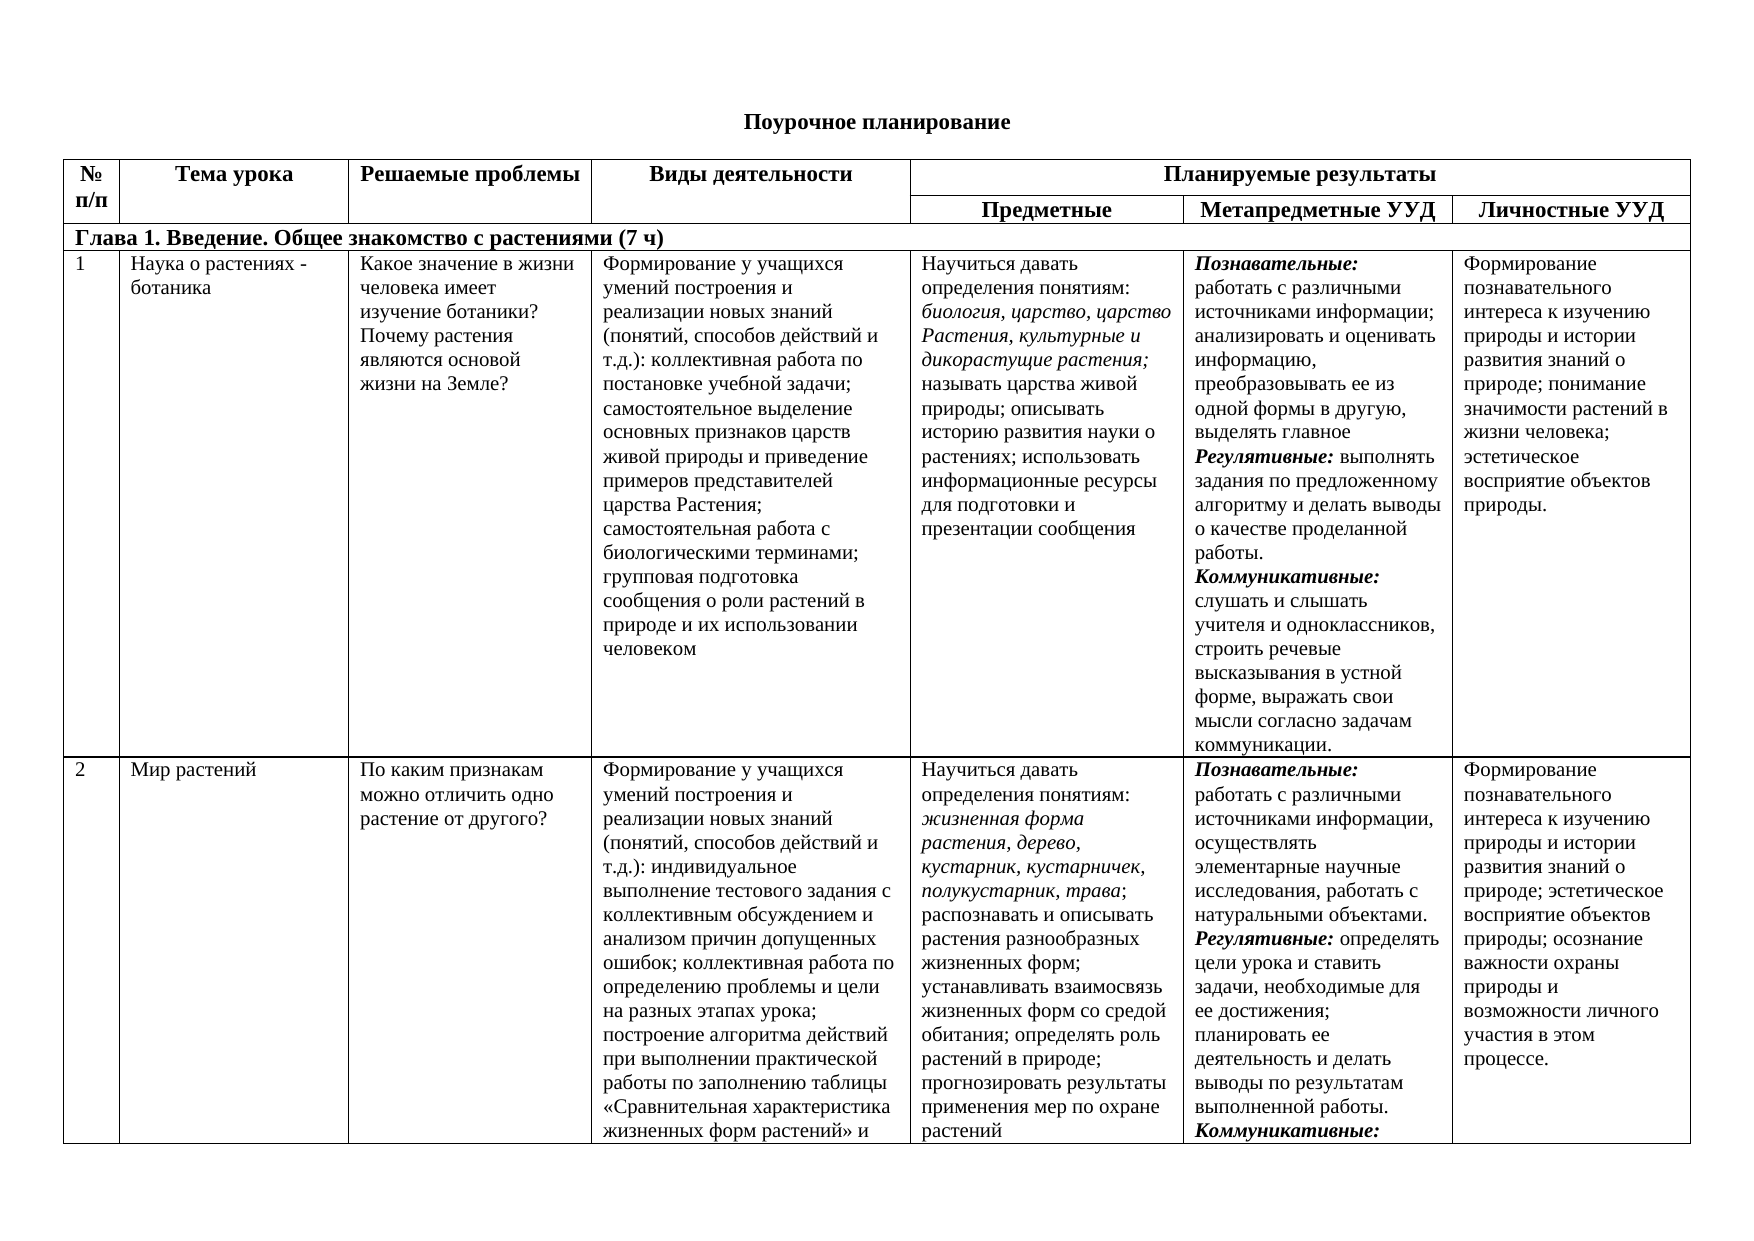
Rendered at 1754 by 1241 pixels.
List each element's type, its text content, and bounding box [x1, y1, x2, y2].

table_cell 1 [64, 251, 119, 756]
table_header № п/п [64, 160, 119, 223]
text Поурочное планирование [75, 108, 1679, 134]
table_cell Личностные УУД [1453, 196, 1690, 223]
table_cell Метапредметные УУД [1184, 196, 1452, 223]
table_header Планируемые результаты [911, 160, 1690, 195]
table_cell Формирование у учащихся умений построения и реализации новых знаний (понятий, способов действий и т.д.): коллективная работа по постановке учебной задачи; самостоятельное выделение основных признаков царств живой природы и приведение примеров представителей царства Растения; самостоятельная работа с биологическими терминами; групповая подготовка сообщения о роли растений в природе и их использовании человеком [592, 251, 910, 756]
table_cell Формирование познавательного интереса к изучению природы и истории развития знаний о природе; понимание значимости растений в жизни человека; эстетическое восприятие объектов природы. [1453, 251, 1690, 756]
table_cell Мир растений [120, 758, 348, 1142]
table_cell 2 [64, 758, 119, 1142]
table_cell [349, 758, 591, 1142]
table_header Виды деятельности [592, 160, 910, 223]
table_header Решаемые проблемы [349, 160, 591, 223]
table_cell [592, 758, 910, 1142]
table_cell Наука о растениях - ботаника [120, 251, 348, 756]
table_cell Какое значение в жизни человека имеет изучение ботаники? Почему растения являются основой жизни на Земле? [349, 251, 591, 756]
table_cell Глава 1. Введение. Общее знакомство с растениями (7 ч) [64, 224, 1690, 250]
table_cell Познавательные: работать с различными источниками информации; анализировать и оценивать информацию, преобразовывать ее из одной формы в другую, выделять главное Регулятивные: выполнять задания по предложенному алгоритму и делать выводы о качестве проделанной работы. Коммуникативные: слушать и слышать учителя и одноклассников, строить речевые высказывания в устной форме, выражать свои мысли согласно задачам коммуникации. [1184, 251, 1452, 756]
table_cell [1453, 758, 1690, 1142]
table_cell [1184, 758, 1452, 1142]
table_cell Предметные [911, 196, 1183, 223]
table_header Тема урока [120, 160, 348, 223]
table_cell Научиться давать определения понятиям: биология, царство, царство Растения, культурные и дикорастущие растения; называть царства живой природы; описывать историю развития науки о растениях; использовать информационные ресурсы для подготовки и презентации сообщения [911, 251, 1183, 756]
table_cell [911, 758, 1183, 1142]
